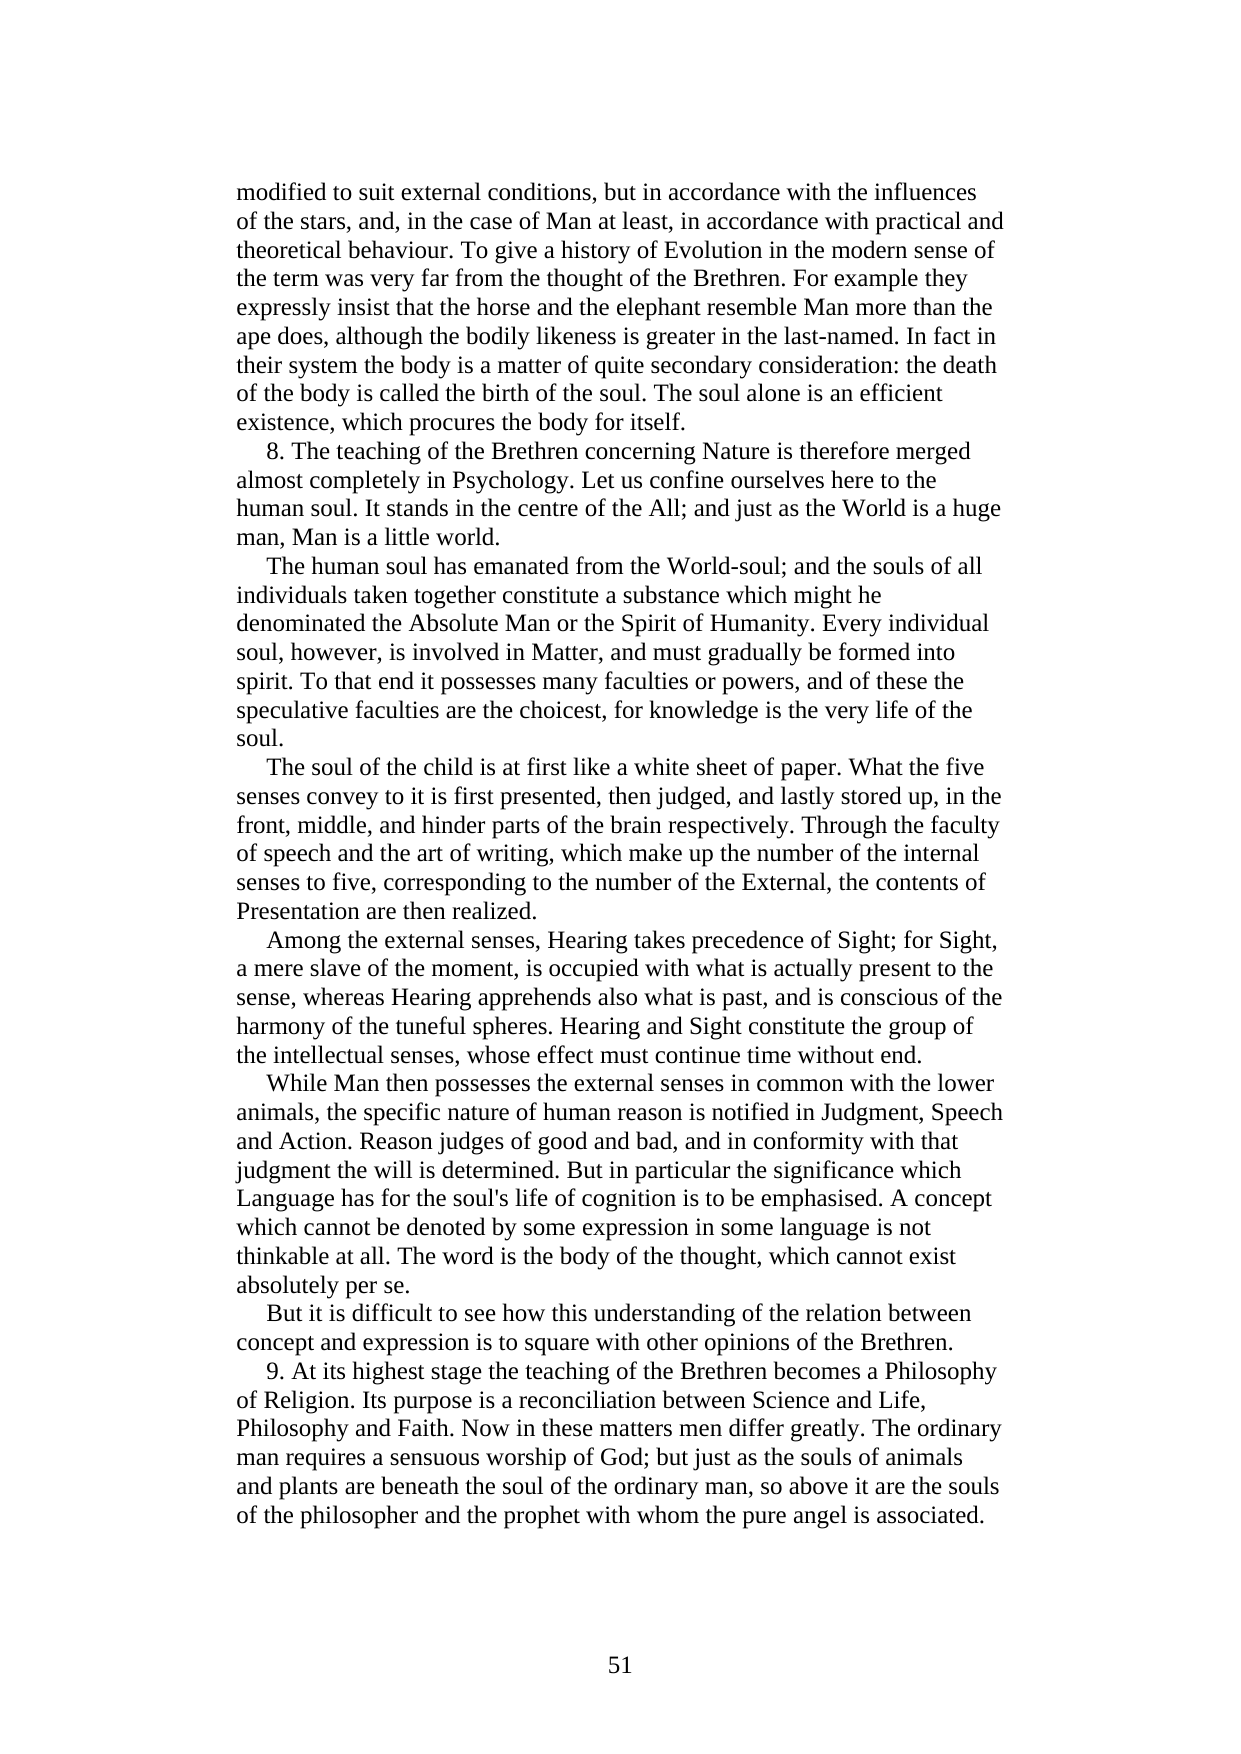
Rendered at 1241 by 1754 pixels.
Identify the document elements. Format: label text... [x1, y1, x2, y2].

text 8. The teaching of the Brethren concerning Nature is therefore merged almost completely in Psychology. Let us confine ourselves here to the human soul. It stands in the centre of the All; and just as the World is a huge man, Man is a little world. [236, 436, 1004, 551]
text Among the external senses, Hearing takes precedence of Sight; for Sight, a mere slave of the moment, is occupied with what is actually present to the sense, whereas Hearing apprehends also what is past, and is conscious of the har­mony of the tuneful spheres. Hearing and Sight constitute the group of the intellectual senses, whose effect must continue time without end. [236, 925, 1004, 1068]
text The human soul has emanated from the World-soul; and the souls of all individuals taken together constitute a substance which might he denominated the Absolute Man or the Spirit of Humanity. Every individual soul, however, is involved in Matter, and must gradually be formed into spirit. To that end it possesses many faculties or powers, and of these the speculative faculties are the choicest, for knowledge is the very life of the soul. [236, 551, 1004, 752]
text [236, 177, 1004, 436]
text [236, 1356, 1004, 1528]
text While Man then possesses the external senses in common with the lower animals, the specific nature of human reason is notified in Judgment, Speech and Action. Reason judges of good and bad, and in conformity with that judgment the will is determined. But in particular the significance which Language has for the soul's life of cogni­tion is to be emphasised. A concept which cannot be denoted by some expression in some language is not thinkable at all. The word is the body of the thought, which cannot exist absolutely per se. [236, 1068, 1004, 1298]
text But it is difficult to see how this understanding of the relation between concept and expression is to square with other opinions of the Brethren. [236, 1298, 1004, 1356]
text The soul of the child is at first like a white sheet of paper. What the five senses convey to it is first presented, then judged, and lastly stored up, in the front, middle, and hinder parts of the brain respectively. Through the faculty of speech and the art of writing, which make up the number of the internal senses to five, corresponding to the number of the External, the contents of Presentation are then realized. [236, 752, 1004, 925]
